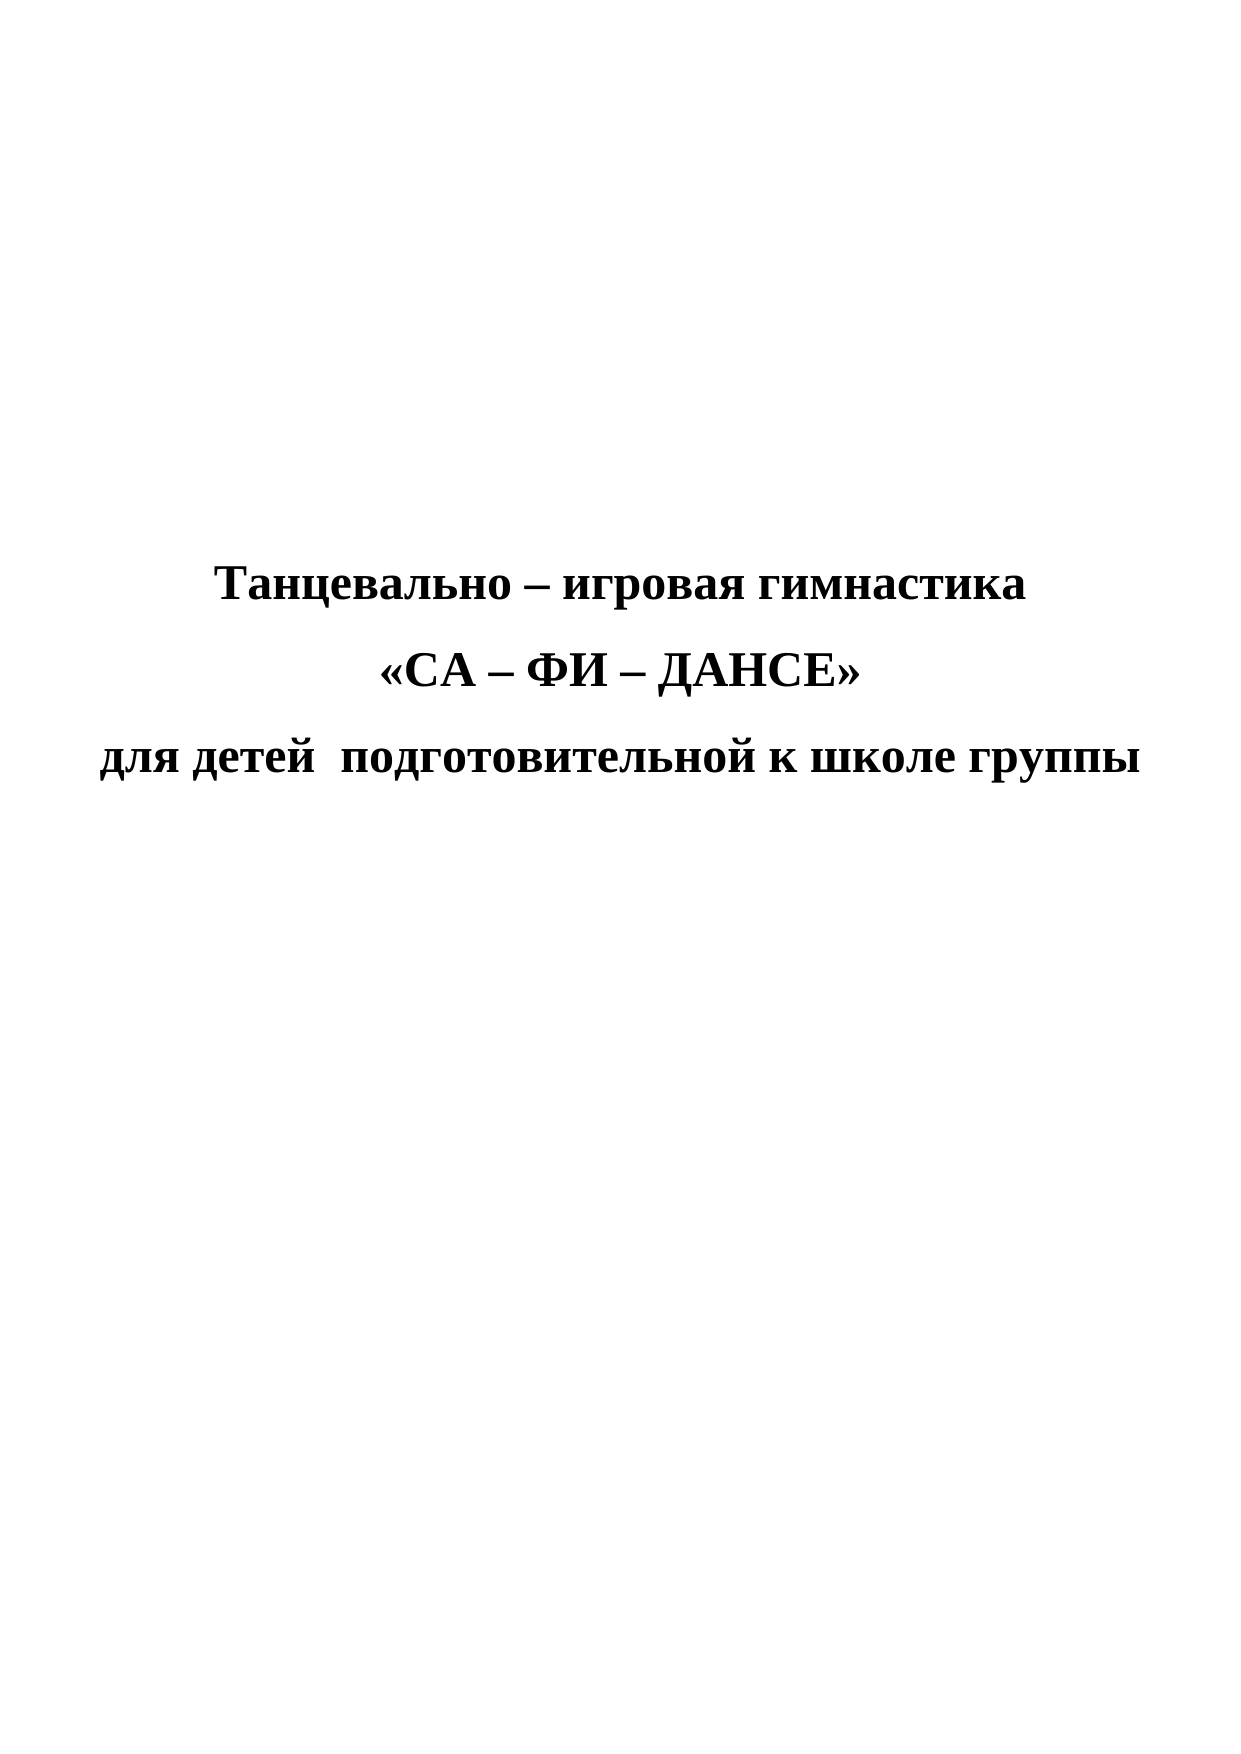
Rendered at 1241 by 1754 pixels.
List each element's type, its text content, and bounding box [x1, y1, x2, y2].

text «СА – ФИ – ДАНСЕ» [89, 639, 1152, 697]
text для детей подготовительной к школе группы [89, 726, 1152, 784]
text Танцевально – игровая гимнастика [89, 552, 1152, 610]
